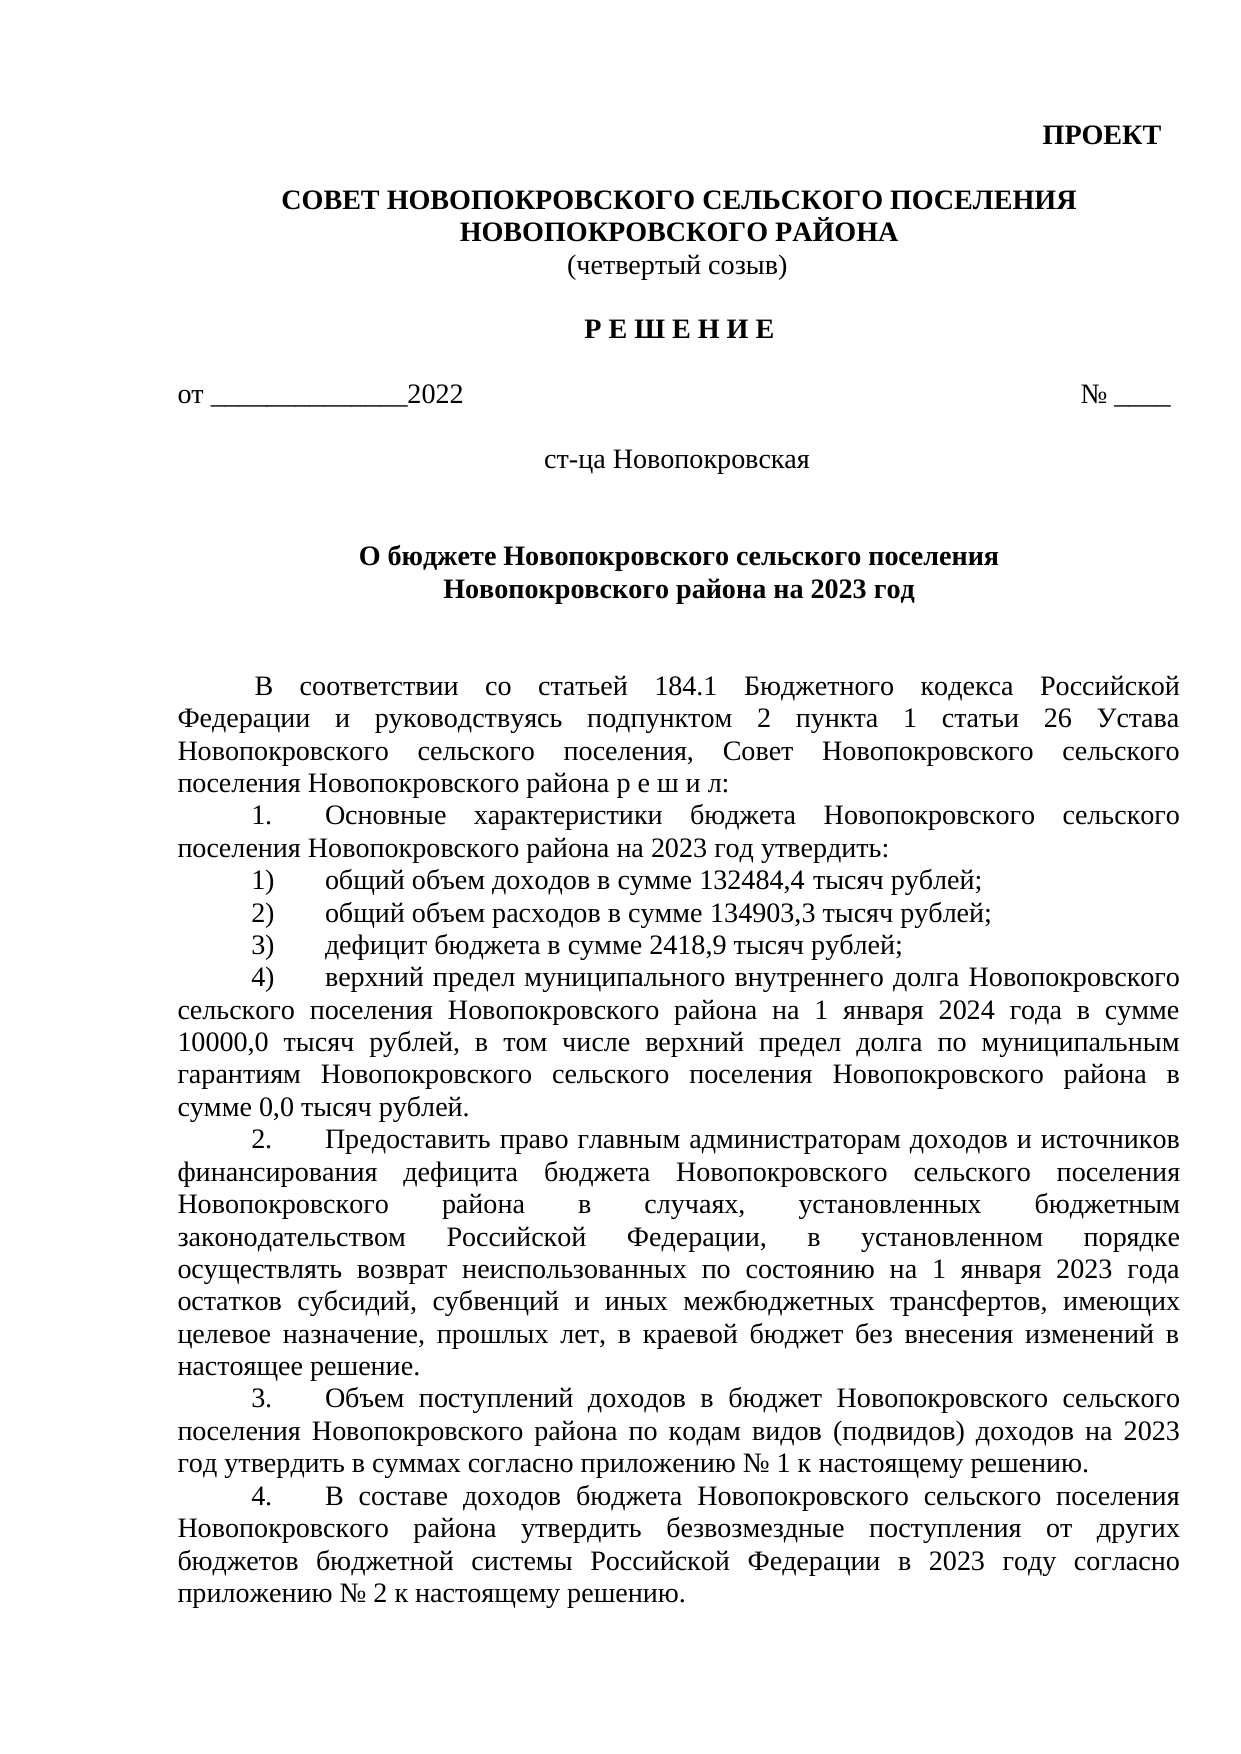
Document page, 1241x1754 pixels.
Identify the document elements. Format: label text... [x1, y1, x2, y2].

text ст-ца Новопокровская [177, 442, 1177, 474]
text (четвертый созыв) [177, 248, 1177, 280]
title Р Е Ш Е Н И Е [177, 312, 1181, 345]
text 1) общий объем доходов в сумме 132484,4 тысяч рублей; [177, 863, 1181, 896]
text 3. Объем поступлений доходов в бюджет Новопокровского сельского поселения Новопокровского района по кодам видов (подвидов) доходов на 2023 год утвердить в суммах согласно приложению № 1 к настоящему решению. [177, 1382, 1181, 1479]
text СОВЕТ НОВОПОКРОВСКОГО СЕЛЬСКОГО ПОСЕЛЕНИЯ [177, 183, 1181, 215]
title Новопокровского района на 2023 год [177, 572, 1181, 604]
list общий объем расходов в сумме 134903,3 тысяч рублей; [177, 896, 1181, 928]
text 2. Предоставить право главным администраторам доходов и источников финансирования дефицита бюджета Новопокровского сельского поселения Новопокровского района в случаях, установленных бюджетным законодательством Российской Федерации, в установленном порядке осуществлять возврат неиспользованных по состоянию на 1 января 2023 года остатков субсидий, субвенций и иных межбюджетных трансфертов, имеющих целевое назначение, прошлых лет, в краевой бюджет без внесения изменений в настоящее решение. [177, 1122, 1181, 1382]
title 1. Основные характеристики бюджета Новопокровского сельского поселения Новопокровского района на 2023 год утвердить: [177, 798, 1181, 863]
text ПРОЕКТ [177, 118, 1181, 151]
list верхний предел муниципального внутреннего долга Новопокровского сельского поселения Новопокровского района на 1 января 2024 года в сумме 10000,0 тысяч рублей, в том числе верхний предел долга по муниципальным гарантиям Новопокровского сельского поселения Новопокровского района в сумме 0,0 тысяч рублей. [177, 960, 1181, 1122]
title О бюджете Новопокровского сельского поселения [177, 539, 1181, 572]
text 4. В составе доходов бюджета Новопокровского сельского поселения Новопокровского района утвердить безвозмездные поступления от других бюджетов бюджетной системы Российской Федерации в 2023 году согласно приложению № 2 к настоящему решению. [177, 1479, 1181, 1608]
subtitle от ______________2022 № ____ [177, 377, 1177, 410]
list дефицит бюджета в сумме 2418,9 тысяч рублей; [177, 928, 1181, 960]
title В соответствии со статьей 184.1 Бюджетного кодекса Российской Федерации и руководствуясь подпунктом 2 пункта 1 статьи 26 Устава Новопокровского сельского поселения, Совет Новопокровского сельского поселения Новопокровского района р е ш и л: [177, 669, 1181, 798]
text НОВОПОКРОВСКОГО РАЙОНА [177, 215, 1181, 248]
